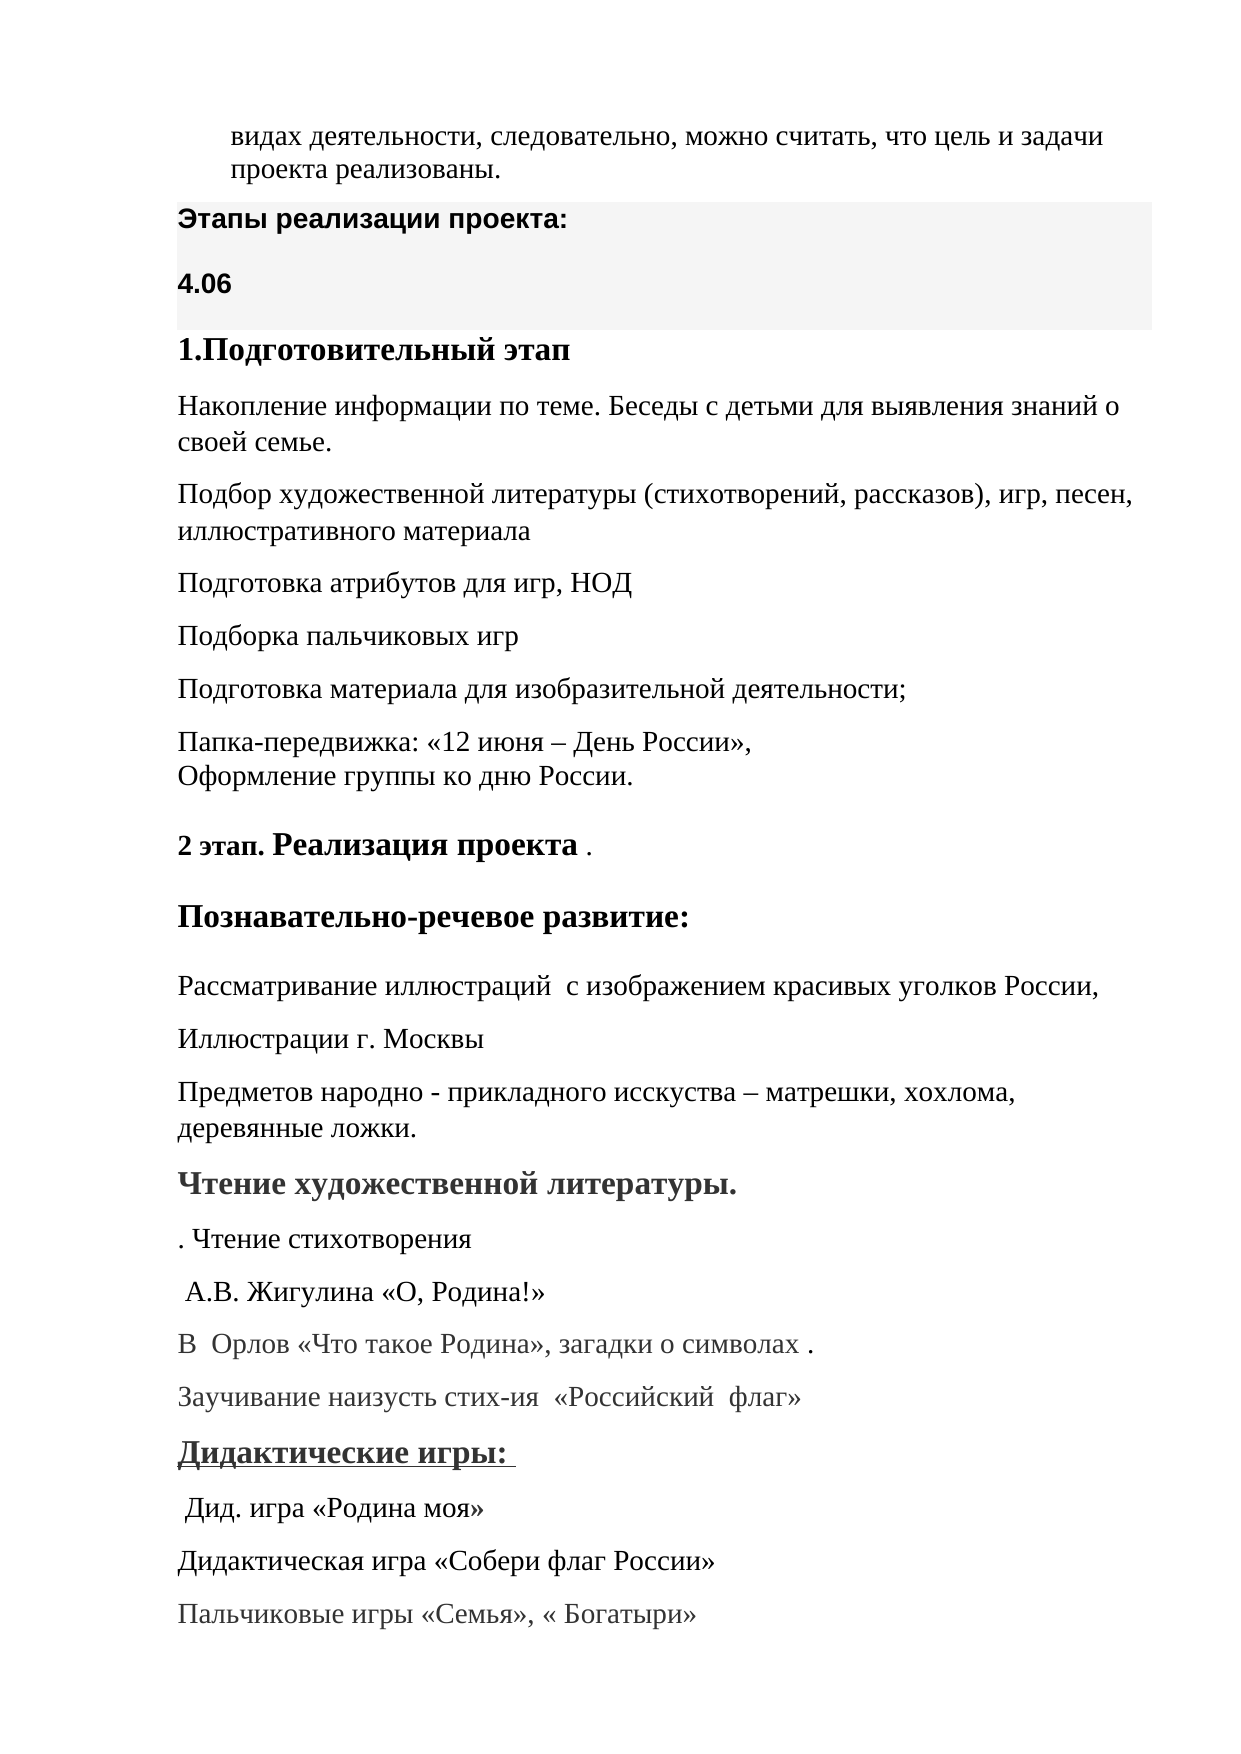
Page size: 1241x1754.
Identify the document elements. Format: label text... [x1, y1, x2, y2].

text Подборка пальчиковых игр [177, 618, 1152, 652]
text Накопление информации по теме. Беседы с детьми для выявления знаний о своей семье. [177, 388, 1152, 457]
text Познавательно-речевое развитие: [177, 897, 1152, 935]
text Предметов народно - прикладного исскуства – матрешки, хохлома, деревянные ложки. [177, 1074, 1152, 1144]
text Подбор художественной литературы (стихотворений, рассказов), игр, песен, иллюстративного материала [177, 477, 1152, 546]
text Иллюстрации г. Москвы [177, 1021, 1152, 1055]
text Рассматривание иллюстраций с изображением красивых уголков России, [177, 968, 1152, 1002]
text Папка-передвижка: «12 июня – День России», [177, 724, 1137, 758]
text Подготовка атрибутов для игр, НОД [177, 566, 1152, 599]
text В Орлов «Что такое Родина», загадки о символах . [177, 1327, 1152, 1360]
text Подготовка материала для изобразительной деятельности; [177, 671, 1152, 705]
text . Чтение стихотворения [177, 1221, 1152, 1254]
text 1.Подготовительный этап [177, 330, 1152, 368]
text Чтение художественной литературы. [177, 1163, 1152, 1201]
text Пальчиковые игры «Семья», « Богатыри» [177, 1596, 1152, 1629]
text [230, 118, 1121, 185]
text А.В. Жигулина «О, Родина!» [177, 1274, 1152, 1307]
text Дид. игра «Родина моя» [177, 1490, 1152, 1524]
text Дидактические игры: [177, 1432, 1152, 1471]
text Этапы реализации проекта: [177, 202, 1152, 234]
text 2 этап. Реализация проекта . [177, 791, 1152, 863]
text Заучивание наизусть стих-ия «Российский флаг» [177, 1379, 1152, 1413]
text 4.06 [177, 267, 1152, 299]
text Дидактическая игра «Собери флаг России» [177, 1543, 1152, 1577]
text Оформление группы ко дню России. [177, 758, 1152, 791]
